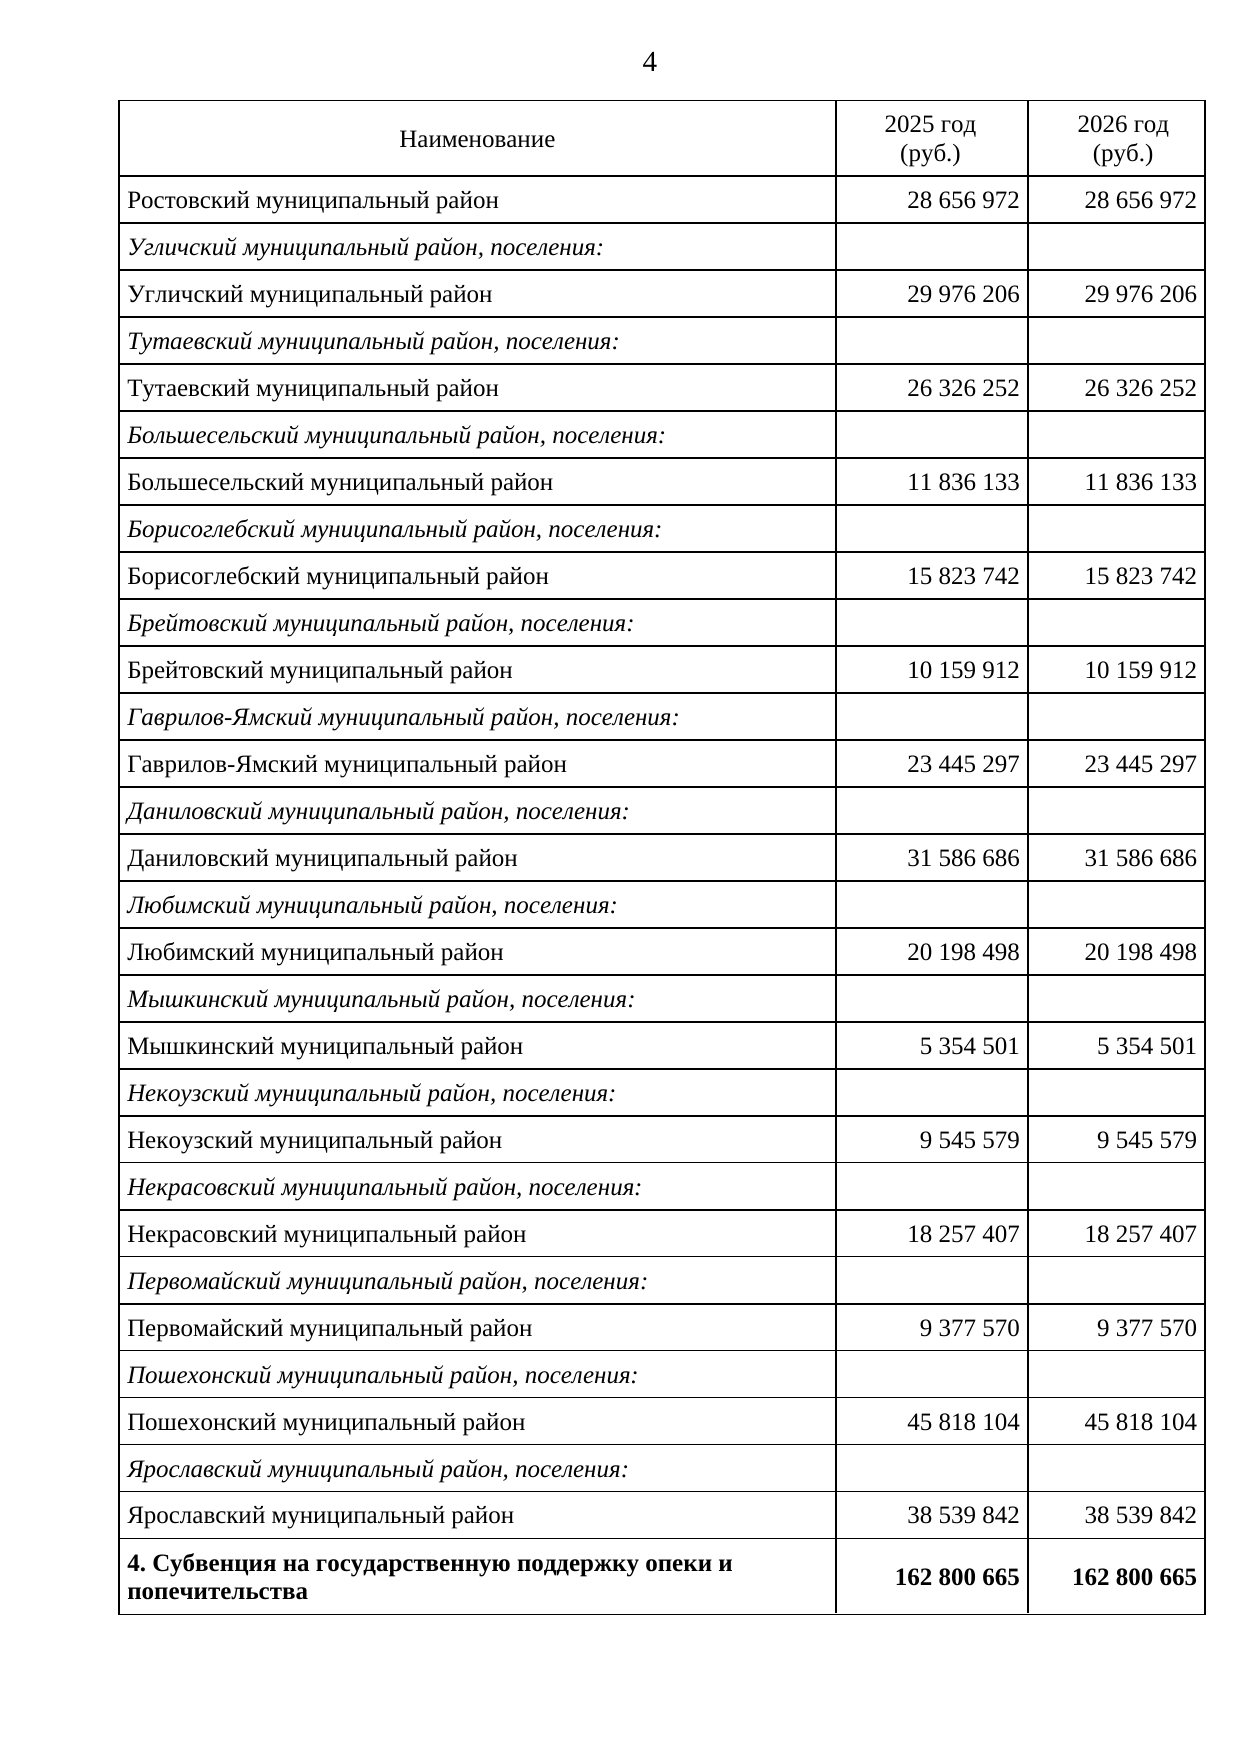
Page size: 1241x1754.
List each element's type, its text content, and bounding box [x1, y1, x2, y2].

table_cell Большесельский муниципальный район, поселения: [120, 412, 835, 457]
table_cell 28 656 972 [837, 177, 1027, 222]
table_cell Даниловский муниципальный район, поселения: [120, 788, 835, 833]
table_cell [1029, 1163, 1204, 1209]
table_cell 10 159 912 [837, 647, 1027, 692]
table_cell 4. Субвенция на государственную поддержку опеки и попечительства [120, 1539, 835, 1613]
table_header [1029, 101, 1204, 175]
table_cell Угличский муниципальный район [120, 271, 835, 316]
table_cell [1029, 224, 1204, 269]
table_cell [837, 788, 1027, 833]
table_cell 11 836 133 [1029, 459, 1204, 504]
table_cell Мышкинский муниципальный район [120, 1023, 835, 1068]
table_cell Ярославский муниципальный район [120, 1492, 835, 1538]
table_cell [1029, 1445, 1204, 1491]
table_cell [837, 1351, 1027, 1397]
table_cell 9 545 579 [1029, 1117, 1204, 1162]
table_cell Брейтовский муниципальный район, поселения: [120, 600, 835, 645]
table_cell 9 377 570 [1029, 1305, 1204, 1350]
table_cell Ростовский муниципальный район [120, 177, 835, 222]
table_cell [837, 318, 1027, 363]
table_cell 9 545 579 [837, 1117, 1027, 1162]
table_cell [1029, 1351, 1204, 1397]
table_cell Некрасовский муниципальный район, поселения: [120, 1163, 835, 1209]
table_cell Гаврилов-Ямский муниципальный район, поселения: [120, 694, 835, 739]
table_cell 9 377 570 [837, 1305, 1027, 1350]
table_cell Мышкинский муниципальный район, поселения: [120, 976, 835, 1021]
table_cell [837, 506, 1027, 551]
table_cell Пошехонский муниципальный район, поселения: [120, 1351, 835, 1397]
table_cell 20 198 498 [1029, 929, 1204, 974]
table_cell 28 656 972 [1029, 177, 1204, 222]
table_cell [837, 1257, 1027, 1303]
table_header [837, 101, 1027, 175]
table_cell 31 586 686 [837, 835, 1027, 880]
table_cell [837, 976, 1027, 1021]
table_cell Пошехонский муниципальный район [120, 1398, 835, 1444]
table_cell 5 354 501 [1029, 1023, 1204, 1068]
table_cell 45 818 104 [1029, 1398, 1204, 1444]
table_cell 162 800 665 [837, 1539, 1027, 1613]
table_cell 26 326 252 [837, 365, 1027, 410]
table_cell 38 539 842 [837, 1492, 1027, 1538]
table_cell 10 159 912 [1029, 647, 1204, 692]
table_cell [1029, 412, 1204, 457]
table_cell [1029, 788, 1204, 833]
table_cell Угличский муниципальный район, поселения: [120, 224, 835, 269]
table_cell [1029, 318, 1204, 363]
table_cell Гаврилов-Ямский муниципальный район [120, 741, 835, 786]
table_cell Некоузский муниципальный район [120, 1117, 835, 1162]
table_cell 29 976 206 [837, 271, 1027, 316]
table_cell Ярославский муниципальный район, поселения: [120, 1445, 835, 1491]
table_cell 31 586 686 [1029, 835, 1204, 880]
table_cell Любимский муниципальный район, поселения: [120, 882, 835, 927]
table_cell 15 823 742 [1029, 553, 1204, 598]
table_cell 11 836 133 [837, 459, 1027, 504]
table_header [120, 101, 835, 175]
table_cell 29 976 206 [1029, 271, 1204, 316]
table_cell Брейтовский муниципальный район [120, 647, 835, 692]
table_cell Большесельский муниципальный район [120, 459, 835, 504]
table_cell [837, 1445, 1027, 1491]
table_cell Первомайский муниципальный район, поселения: [120, 1257, 835, 1303]
table_cell [1029, 694, 1204, 739]
table_cell 45 818 104 [837, 1398, 1027, 1444]
table_cell [837, 600, 1027, 645]
table_cell 162 800 665 [1029, 1539, 1204, 1613]
table_cell Любимский муниципальный район [120, 929, 835, 974]
table_cell [1029, 1070, 1204, 1115]
table_cell [837, 882, 1027, 927]
table_cell [1029, 976, 1204, 1021]
table_cell Некрасовский муниципальный район [120, 1211, 835, 1256]
table_cell Первомайский муниципальный район [120, 1305, 835, 1350]
table_cell 23 445 297 [1029, 741, 1204, 786]
table_cell 18 257 407 [1029, 1211, 1204, 1256]
table_cell 23 445 297 [837, 741, 1027, 786]
table_cell [1029, 600, 1204, 645]
table_cell Борисоглебский муниципальный район [120, 553, 835, 598]
table_cell [837, 412, 1027, 457]
table_cell [1029, 1257, 1204, 1303]
table_cell Борисоглебский муниципальный район, поселения: [120, 506, 835, 551]
table_cell 5 354 501 [837, 1023, 1027, 1068]
table_cell 20 198 498 [837, 929, 1027, 974]
table_cell Некоузский муниципальный район, поселения: [120, 1070, 835, 1115]
table_cell 38 539 842 [1029, 1492, 1204, 1538]
table_cell Тутаевский муниципальный район, поселения: [120, 318, 835, 363]
table_cell Тутаевский муниципальный район [120, 365, 835, 410]
table_cell 18 257 407 [837, 1211, 1027, 1256]
table_cell [837, 1070, 1027, 1115]
table_cell [1029, 882, 1204, 927]
table_cell 15 823 742 [837, 553, 1027, 598]
table_cell [837, 1163, 1027, 1209]
table_cell [1029, 506, 1204, 551]
table_cell 26 326 252 [1029, 365, 1204, 410]
table_cell Даниловский муниципальный район [120, 835, 835, 880]
table_cell [837, 224, 1027, 269]
table_cell [837, 694, 1027, 739]
